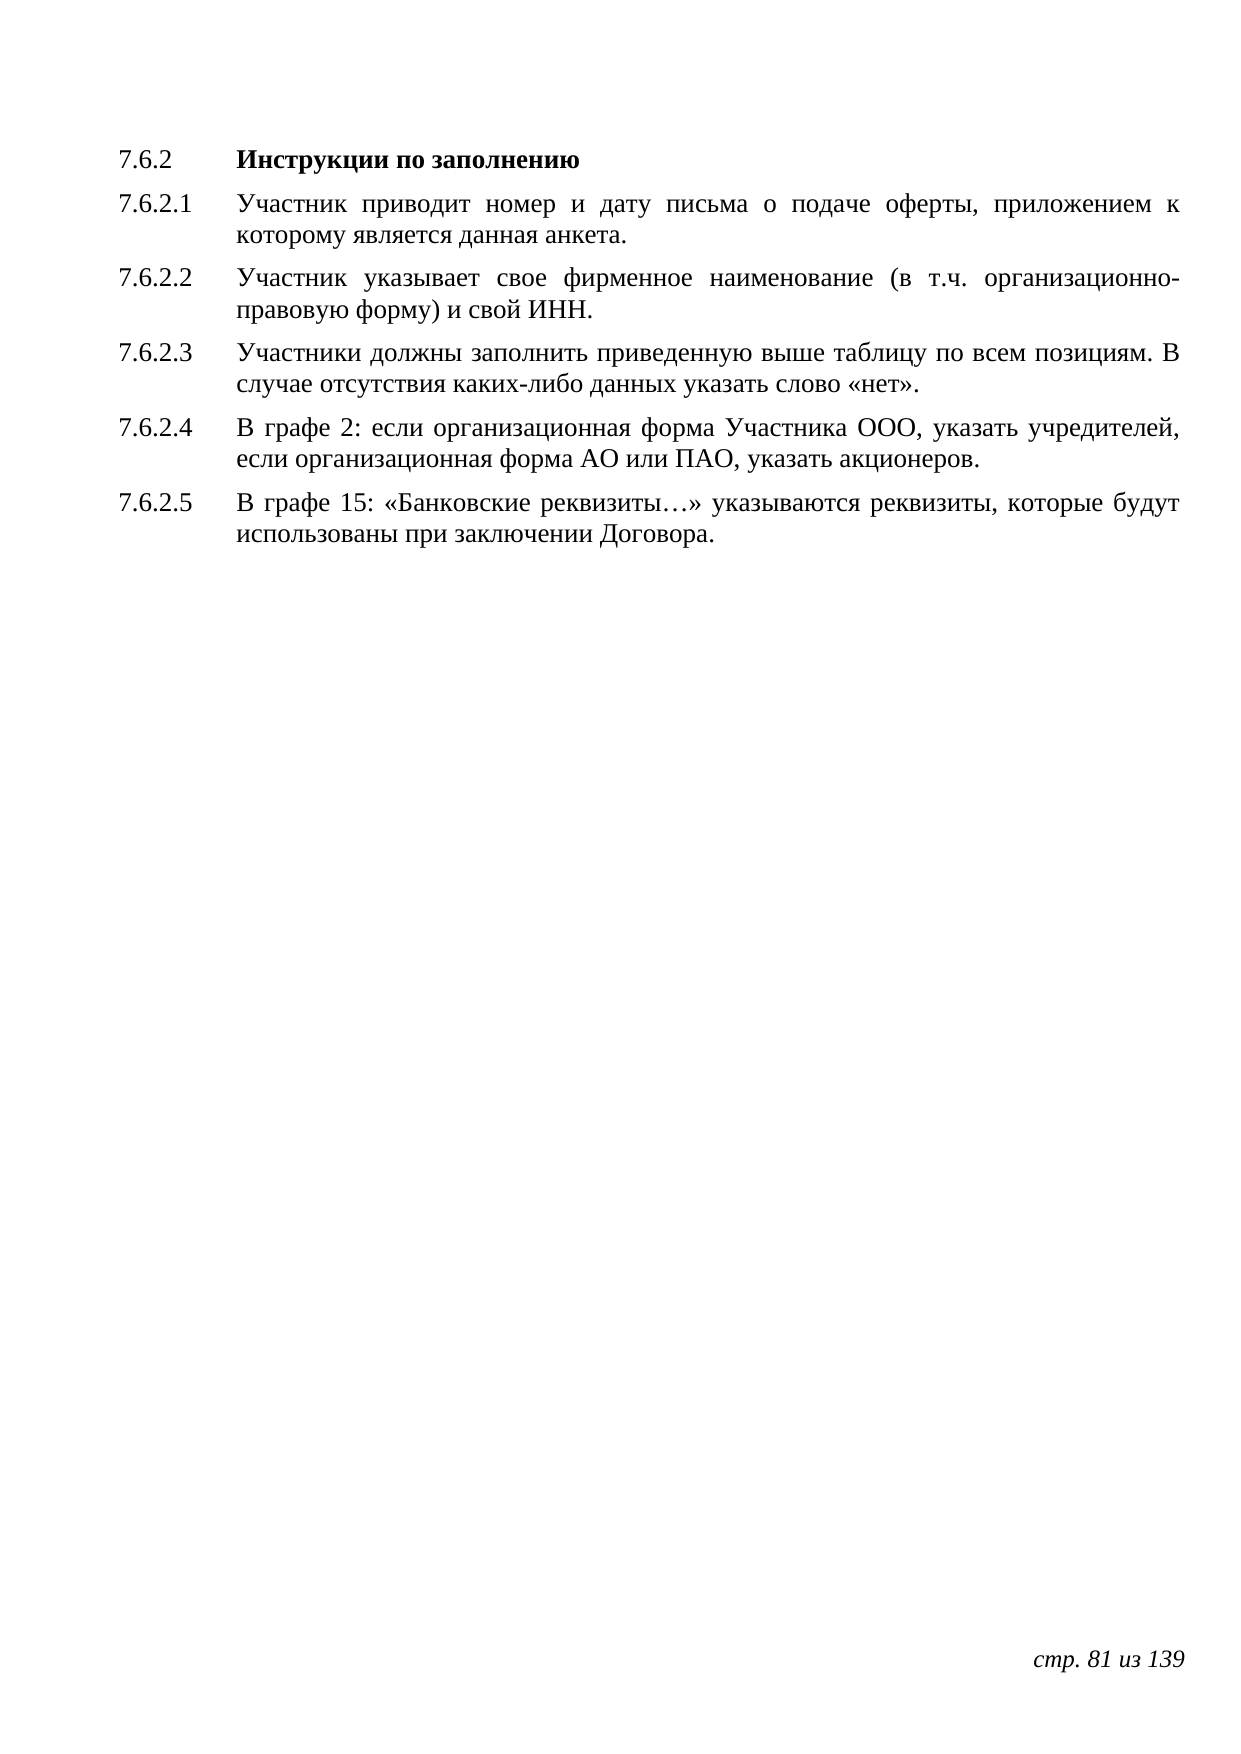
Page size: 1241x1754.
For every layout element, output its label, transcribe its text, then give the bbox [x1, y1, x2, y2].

text В графе 2: если организационная форма Участника ООО, указать учредителей, если организационная форма АО или ПАО, указать акционеров. [118, 411, 1181, 473]
text Инструкции по заполнению [118, 143, 1181, 174]
text Участник приводит номер и дату письма о подаче оферты, приложением к которому является данная анкета. [118, 187, 1181, 249]
text В графе 15: «Банковские реквизиты…» указываются реквизиты, которые будут использованы при заключении Договора. [118, 486, 1181, 548]
text Участники должны заполнить приведенную выше таблицу по всем позициям. В случае отсутствия каких-либо данных указать слово «нет». [118, 336, 1181, 399]
text Участник указывает свое фирменное наименование (в т.ч. организационно-правовую форму) и свой ИНН. [118, 262, 1181, 324]
